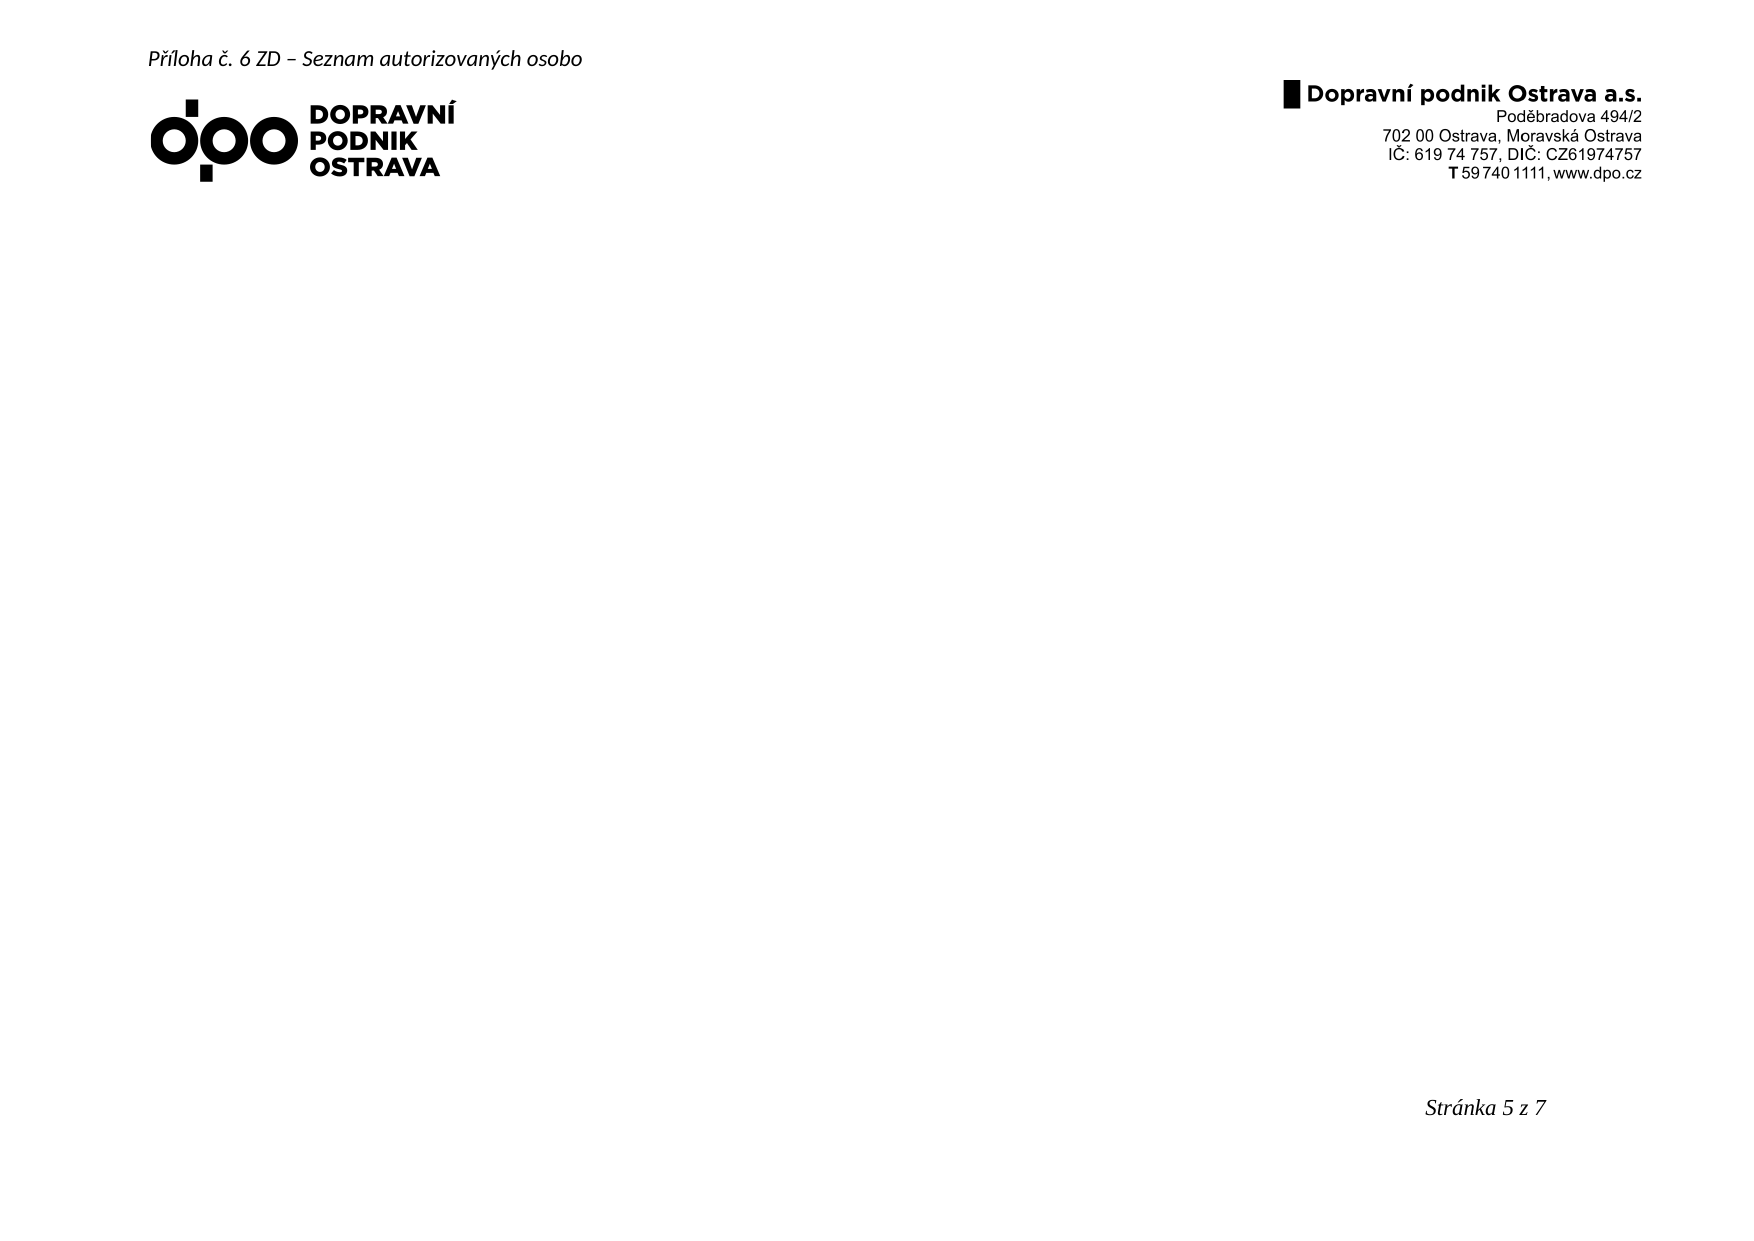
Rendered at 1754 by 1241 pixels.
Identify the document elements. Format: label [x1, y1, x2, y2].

picture [150, 99, 457, 182]
picture [1283, 80, 1642, 182]
